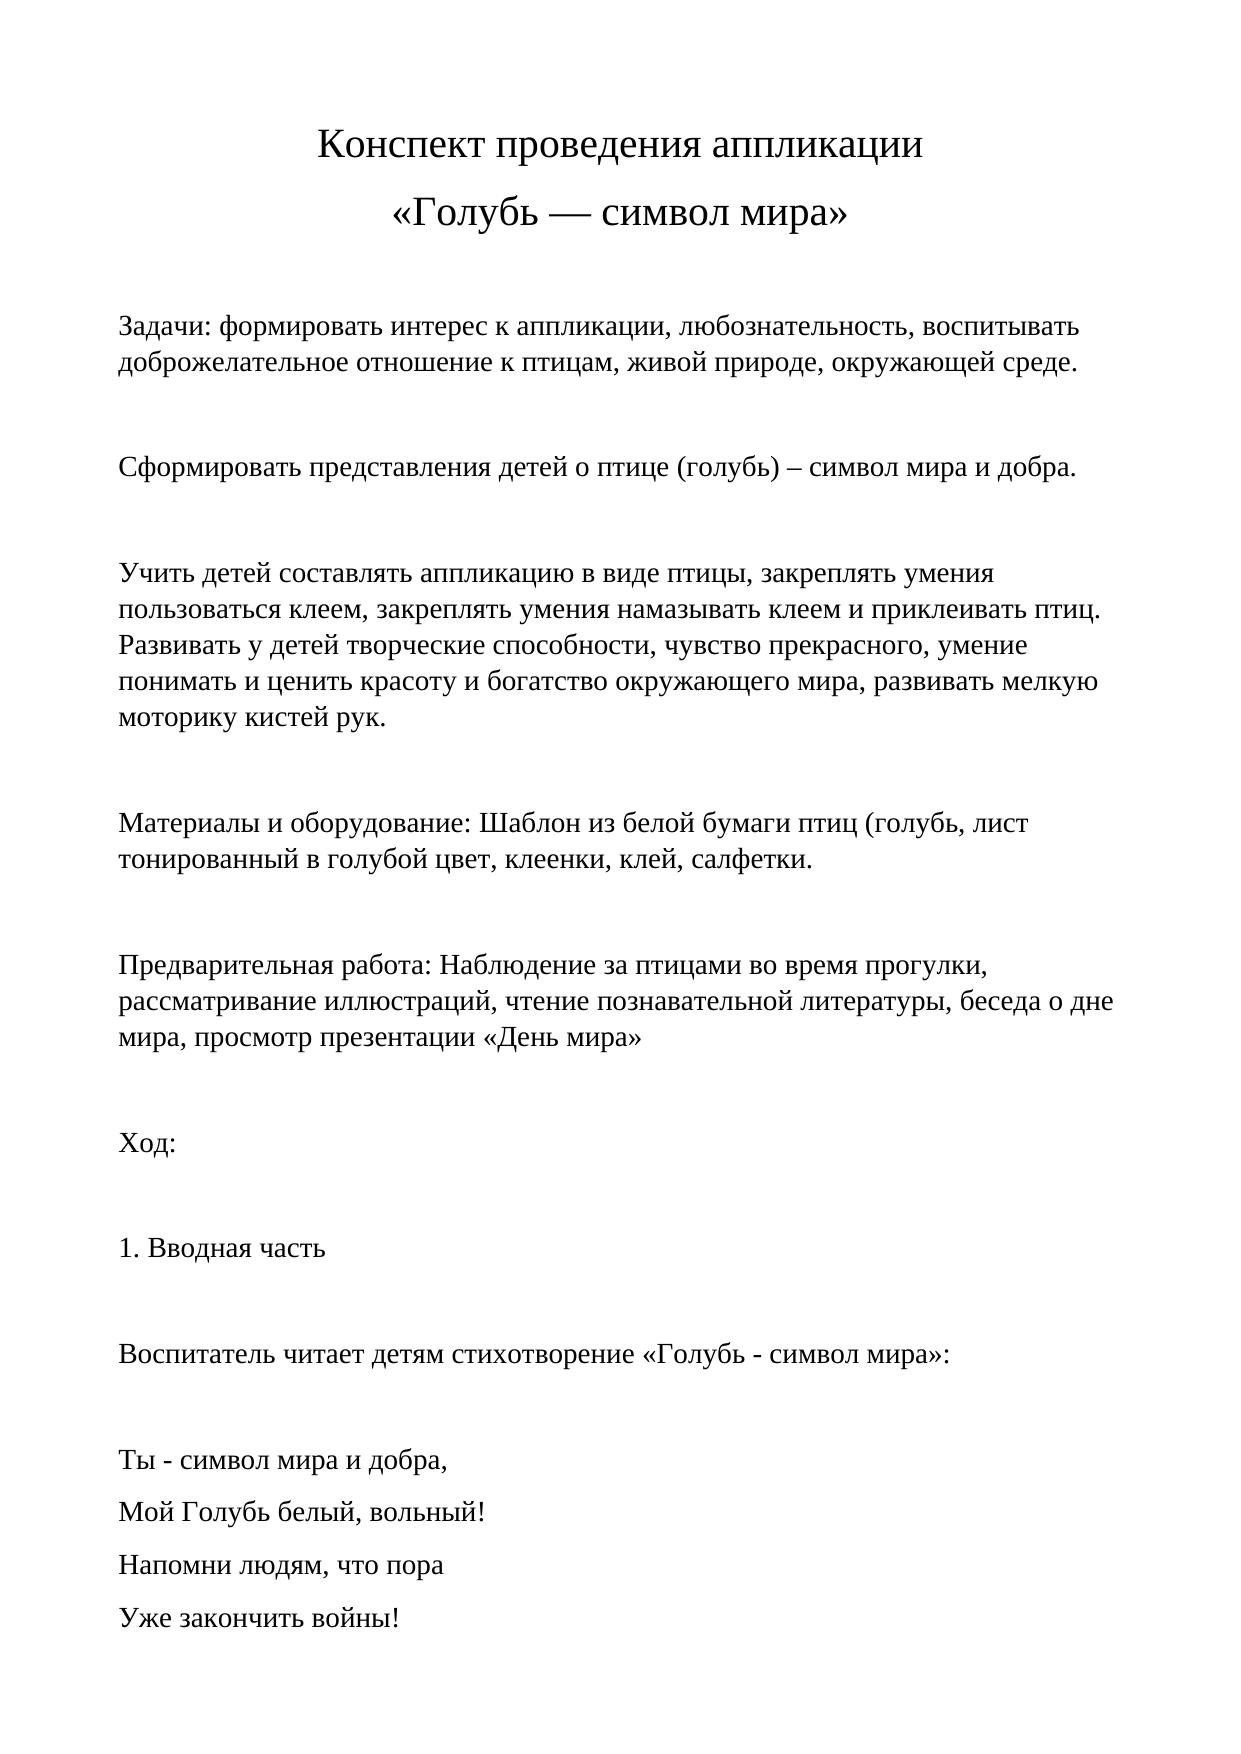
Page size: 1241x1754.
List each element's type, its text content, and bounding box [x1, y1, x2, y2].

text 1. Вводная часть [118, 1231, 1122, 1264]
text Материалы и оборудование: Шаблон из белой бумаги птиц (голубь, лист тонированный в голубой цвет, клеенки, клей, салфетки. [118, 805, 1122, 875]
text Воспитатель читает детям стихотворение «Голубь - символ мира»: [118, 1336, 1122, 1370]
text Ход: [118, 1125, 1122, 1158]
text Уже закончить войны! [118, 1600, 1122, 1634]
text Учить детей составлять аппликацию в виде птицы, закреплять умения пользоваться клеем, закреплять умения намазывать клеем и приклеивать птиц. Развивать у детей творческие способности, чувство прекрасного, умение понимать и ценить красоту и богатство окружающего мира, развивать мелкую моторику кистей рук. [118, 555, 1122, 733]
text Мой Голубь белый, вольный! [118, 1494, 1122, 1528]
text «Голубь — символ мира» [118, 186, 1122, 234]
text Напомни людям, что пора [118, 1547, 1122, 1581]
text Конспект проведения аппликации [118, 118, 1122, 166]
text Предварительная работа: Наблюдение за птицами во время прогулки, рассматривание иллюстраций, чтение познавательной литературы, беседа о дне мира, просмотр презентации «День мира» [118, 947, 1122, 1053]
text Ты - символ мира и добра, [118, 1442, 1122, 1475]
text Сформировать представления детей о птице (голубь) – символ мира и добра. [118, 449, 1122, 483]
text Задачи: формировать интерес к аппликации, любознательность, воспитывать доброжелательное отношение к птицам, живой природе, окружающей среде. [118, 308, 1122, 377]
